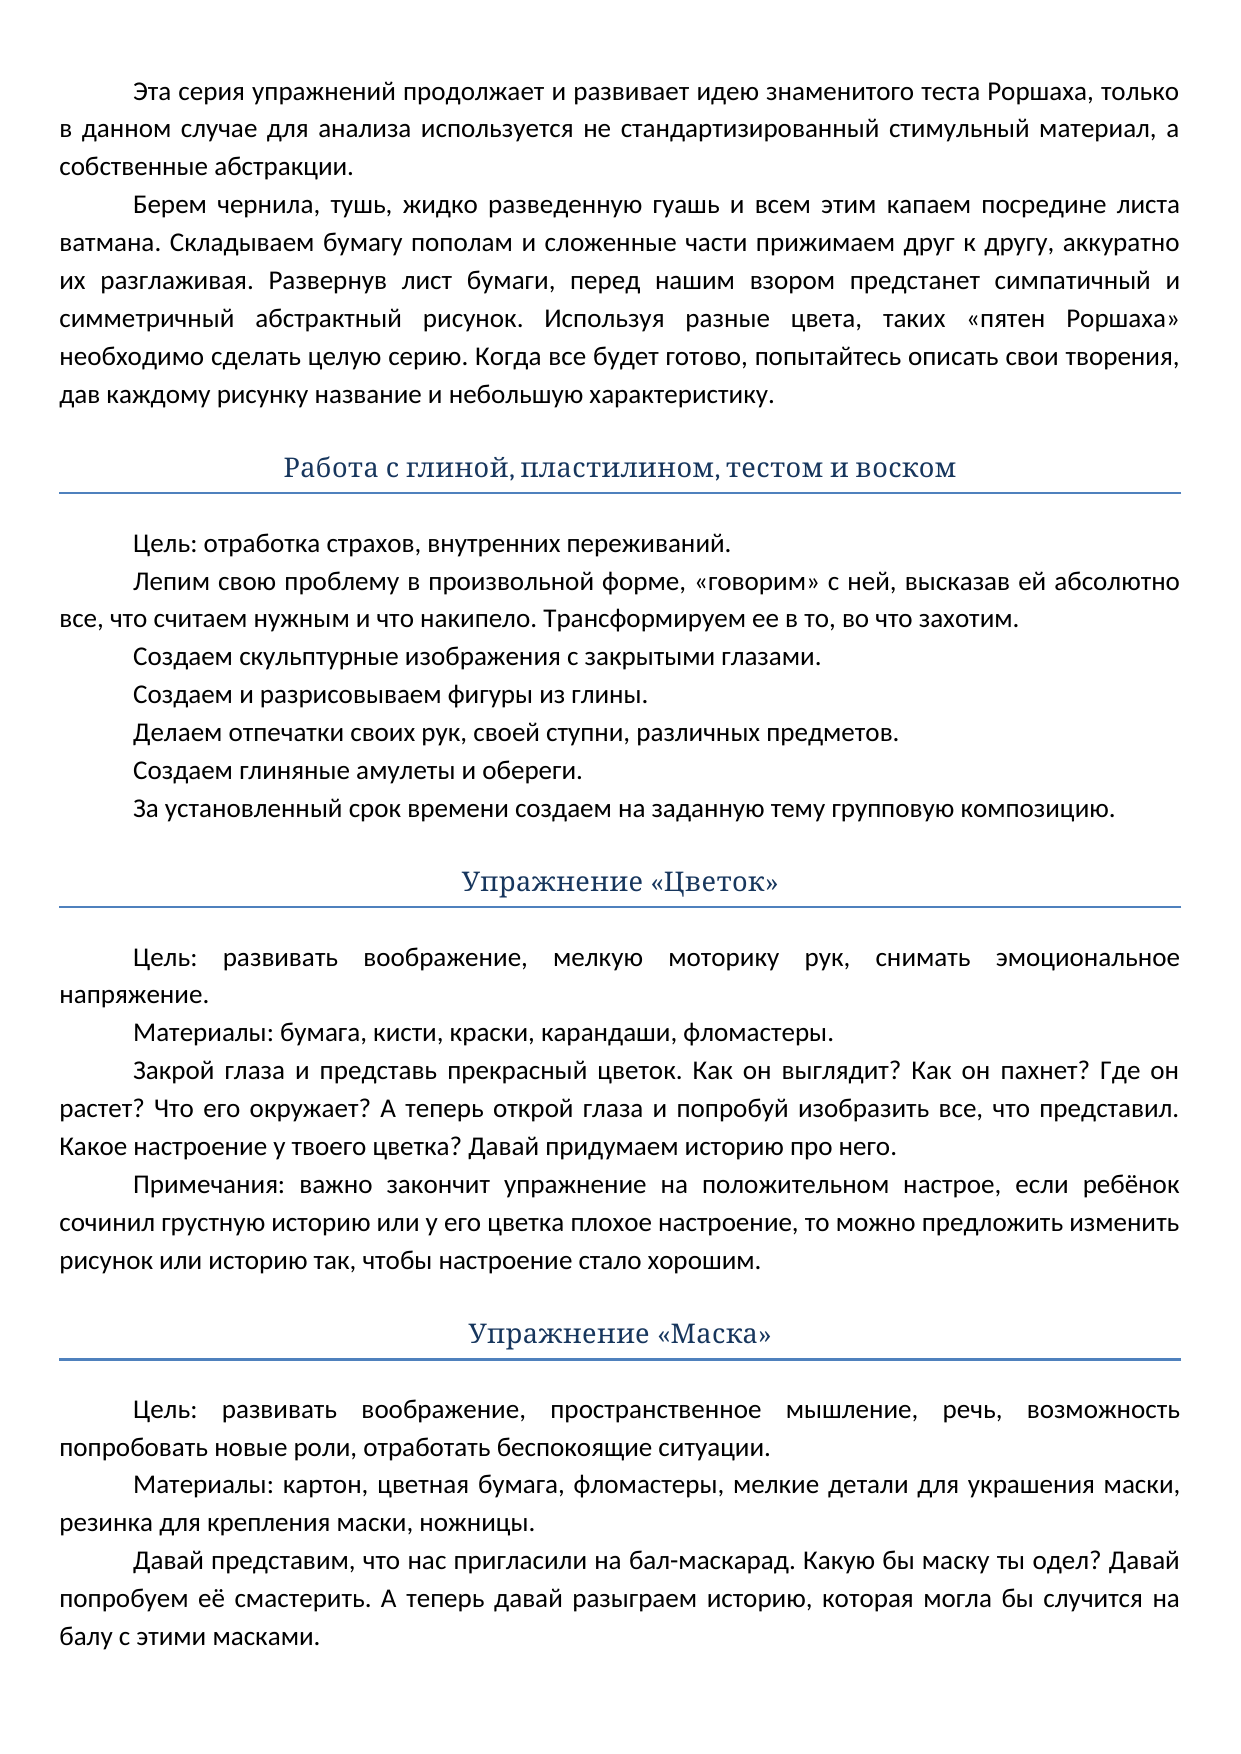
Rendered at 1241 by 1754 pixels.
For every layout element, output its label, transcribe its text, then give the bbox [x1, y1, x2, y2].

text Давай представим, что нас пригласили на бал-маскарад. Какую бы маску ты одел? Давай попробуем её смастерить. А теперь давай разыграем историю, которая могла бы случится на балу с этими масками. [59, 1543, 1181, 1652]
title Упражнение «Маска» [59, 1319, 1181, 1358]
text Эта серия упражнений продолжает и развивает идею знаменитого теста Роршаха, только в данном случае для анализа используется не стандартизированный стимульный материал, а собственные абстракции. [59, 74, 1181, 183]
text Материалы: бумага, кисти, краски, карандаши, фломастеры. [59, 1016, 1181, 1049]
text Цель: развивать воображение, мелкую моторику рук, снимать эмоциональное напряжение. [59, 940, 1181, 1011]
text Закрой глаза и представь прекрасный цветок. Как он выглядит? Как он пахнет? Где он растет? Что его окружает? А теперь открой глаза и попробуй изобразить все, что представил. Какое настроение у твоего цветка? Давай придумаем историю про него. [59, 1053, 1181, 1162]
text Берем чернила, тушь, жидко разведенную гуашь и всем этим капаем посредине листа ватмана. Складываем бумагу пополам и сложенные части прижимаем друг к другу, аккуратно их разглаживая. Развернув лист бумаги, перед нашим взором предстанет симпатичный и симметричный абстрактный рисунок. Используя разные цвета, таких «пятен Роршаха» необходимо сделать целую серию. Когда все будет готово, попытайтесь описать свои творения, дав каждому рисунку название и небольшую характеристику. [59, 187, 1181, 410]
text Примечания: важно закончит упражнение на положительном настрое, если ребёнок сочинил грустную историю или у его цветка плохое настроение, то можно предложить изменить рисунок или историю так, чтобы настроение стало хорошим. [59, 1167, 1181, 1276]
text За установленный срок времени создаем на заданную тему групповую композицию. [59, 791, 1181, 824]
text Цель: развивать воображение, пространственное мышление, речь, возможность попробовать новые роли, отработать беспокоящие ситуации. [59, 1392, 1181, 1463]
text Материалы: картон, цветная бумага, фломастеры, мелкие детали для украшения маски, резинка для крепления маски, ножницы. [59, 1468, 1181, 1538]
text Создаем скульптурные изображения с закрытыми глазами. [59, 639, 1181, 672]
text Создаем глиняные амулеты и обереги. [59, 753, 1181, 786]
title Упражнение «Цветок» [59, 867, 1181, 906]
title Работа с глиной, пластилином, тестом и воском [59, 453, 1181, 492]
text Лепим свою проблему в произвольной форме, «говорим» с ней, высказав ей абсолютно все, что считаем нужным и что накипело. Трансформируем ее в то, во что захотим. [59, 564, 1181, 634]
text Создаем и разрисовываем фигуры из глины. [59, 677, 1181, 710]
text Цель: отработка страхов, внутренних переживаний. [59, 526, 1181, 559]
text Делаем отпечатки своих рук, своей ступни, различных предметов. [59, 715, 1181, 748]
